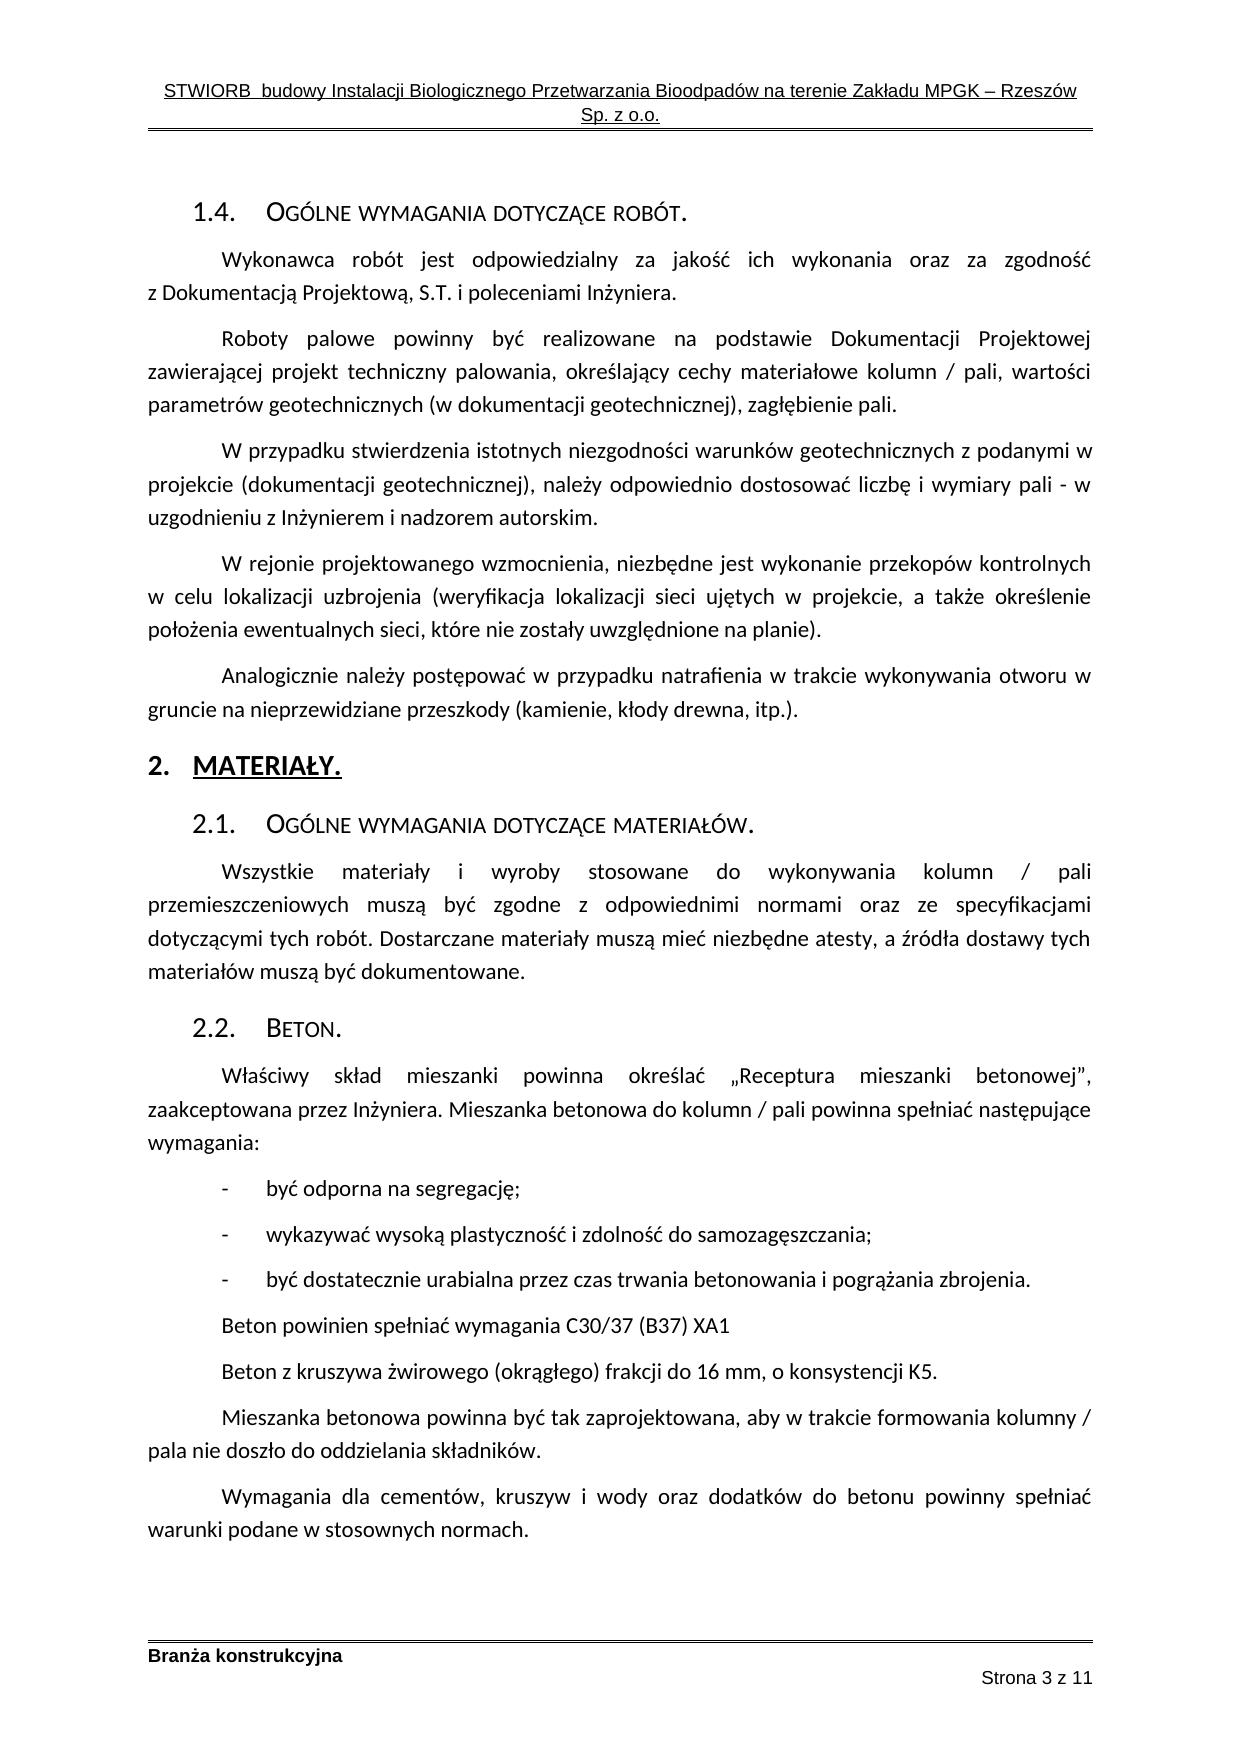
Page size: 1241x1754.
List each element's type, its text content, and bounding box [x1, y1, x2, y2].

text Ogólne wymagania dotyczące robót. [192, 194, 1093, 228]
text Wykonawca robót jest odpowiedzialny za jakość ich wykonania oraz za zgodność z Dokumentacją Projektową, S.T. i poleceniami Inżyniera. [148, 240, 1093, 307]
text W przypadku stwierdzenia istotnych niezgodności warunków geotechnicznych z podanymi w projekcie (dokumentacji geotechnicznej), należy odpowiednio dostosować liczbę i wymiary pali - w uzgodnieniu z Inżynierem i nadzorem autorskim. [148, 432, 1093, 532]
text - wykazywać wysoką plastyczność i zdolność do samozagęszczania; [148, 1215, 1093, 1249]
text Wszystkie materiały i wyroby stosowane do wykonywania kolumn / pali przemieszczeniowych muszą być zgodne z odpowiednimi normami oraz ze specyfikacjami dotyczącymi tych robót. Dostarczane materiały muszą mieć niezbędne atesty, a źródła dostawy tych materiałów muszą być dokumentowane. [148, 853, 1093, 986]
text Wymagania dla cementów, kruszyw i wody oraz dodatków do betonu powinny spełniać warunki podane w stosownych normach. [148, 1478, 1093, 1544]
text Ogólne wymagania dotyczące materiałów. [192, 807, 1093, 840]
text Beton powinien spełniać wymagania C30/37 (B37) XA1 [148, 1307, 1093, 1340]
text Mieszanka betonowa powinna być tak zaprojektowana, aby w trakcie formowania kolumny / pala nie doszło do oddzielania składników. [148, 1399, 1093, 1465]
text - być dostatecznie urabialna przez czas trwania betonowania i pogrążania zbrojenia. [148, 1261, 1093, 1294]
text - być odporna na segregację; [148, 1169, 1093, 1203]
text Analogicznie należy postępować w przypadku natrafienia w trakcie wykonywania otworu w gruncie na nieprzewidziane przeszkody (kamienie, kłody drewna, itp.). [148, 657, 1093, 724]
text W rejonie projektowanego wzmocnienia, niezbędne jest wykonanie przekopów kontrolnych w celu lokalizacji uzbrojenia (weryfikacja lokalizacji sieci ujętych w projekcie, a także określenie położenia ewentualnych sieci, które nie zostały uwzględnione na planie). [148, 544, 1093, 644]
text Beton z kruszywa żwirowego (okrągłego) frakcji do 16 mm, o konsystencji K5. [148, 1353, 1093, 1386]
text Właściwy skład mieszanki powinna określać „Receptura mieszanki betonowej”, zaakceptowana przez Inżyniera. Mieszanka betonowa do kolumn / pali powinna spełniać następujące wymagania: [148, 1057, 1093, 1157]
text MATERIAŁY. [148, 749, 1093, 782]
text Beton. [192, 1011, 1093, 1044]
text Roboty palowe powinny być realizowane na podstawie Dokumentacji Projektowej zawierającej projekt techniczny palowania, określający cechy materiałowe kolumn / pali, wartości parametrów geotechnicznych (w dokumentacji geotechnicznej), zagłębienie pali. [148, 319, 1093, 419]
